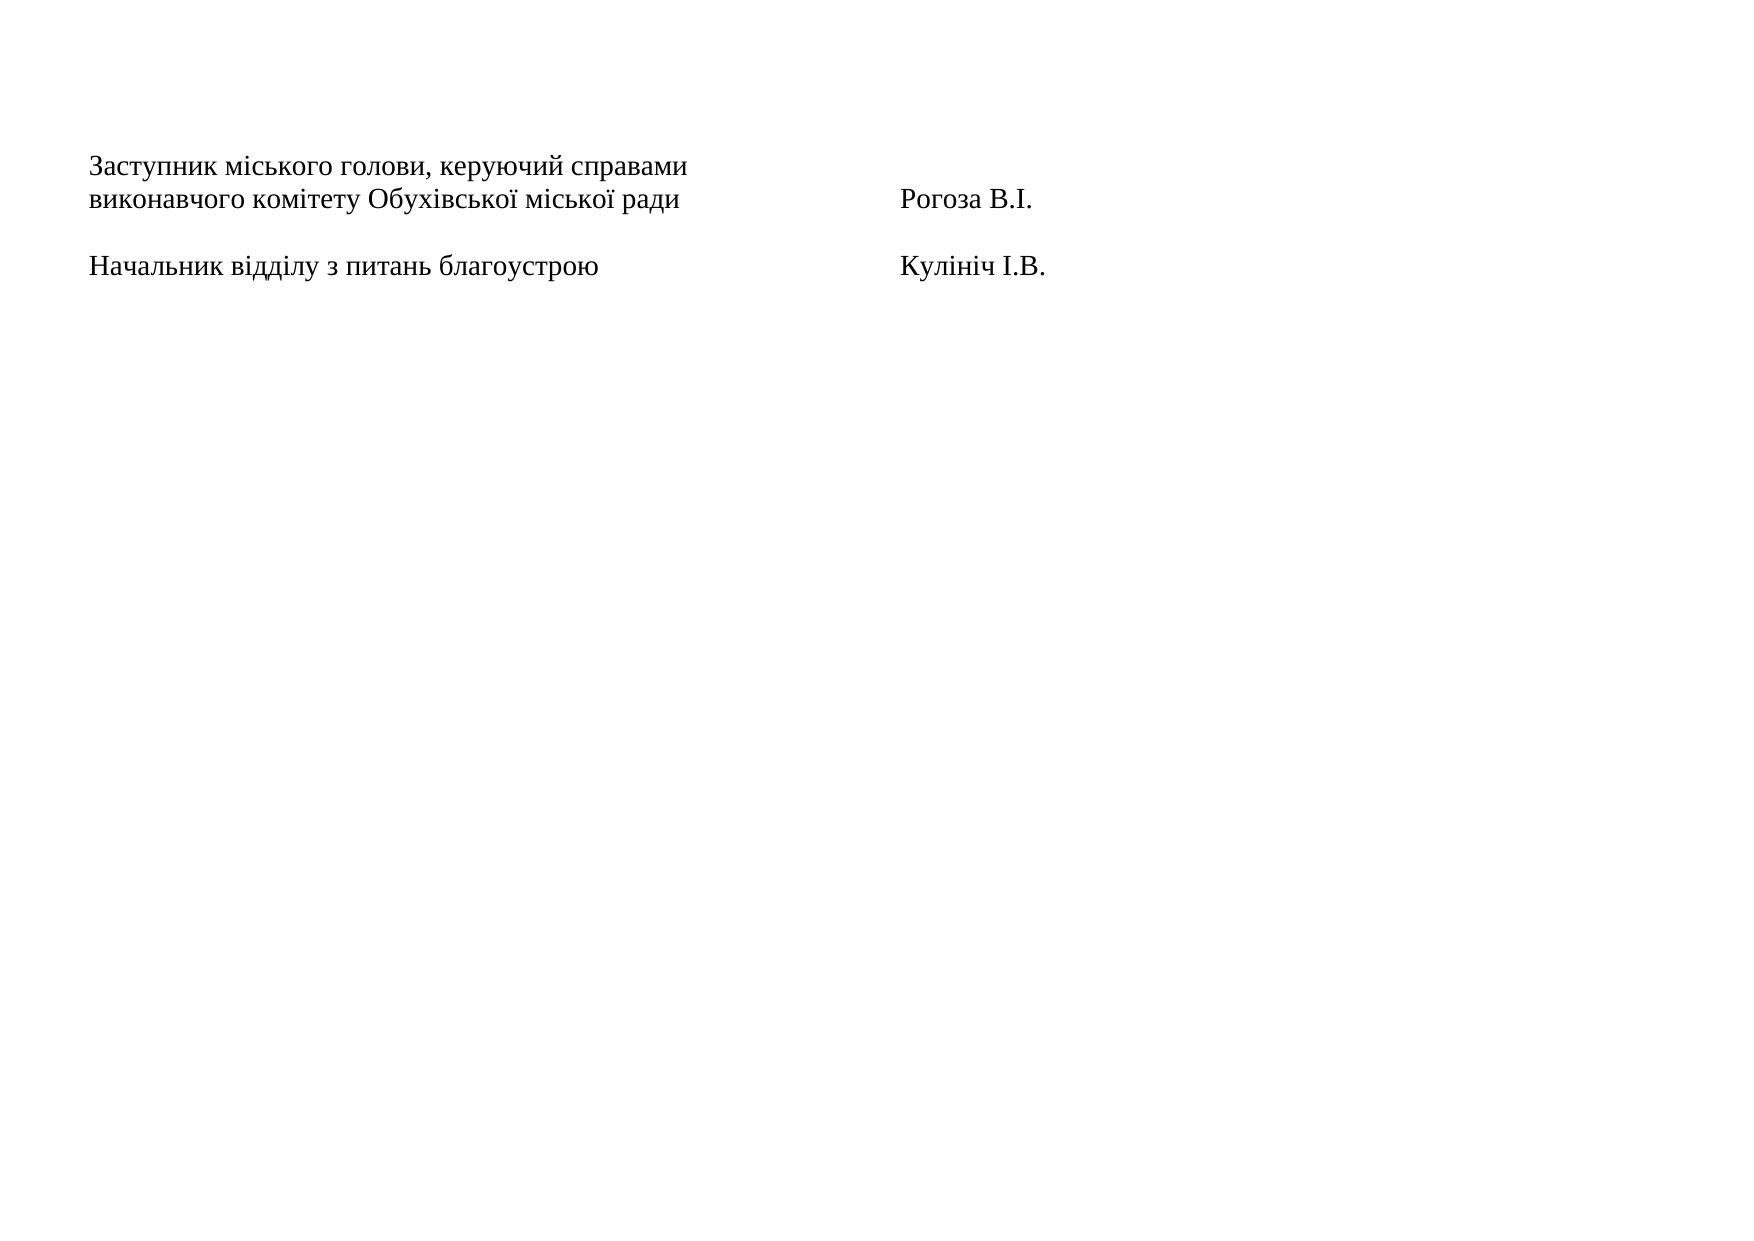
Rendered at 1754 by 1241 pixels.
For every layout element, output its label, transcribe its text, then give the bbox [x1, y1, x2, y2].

text Начальник відділу з питань благоустрою Кулініч І.В. [89, 248, 1665, 282]
text виконавчого комітету Обухівської міської ради Рогоза В.І. [89, 181, 1665, 215]
text Заступник міського голови, керуючий справами [89, 148, 1665, 181]
